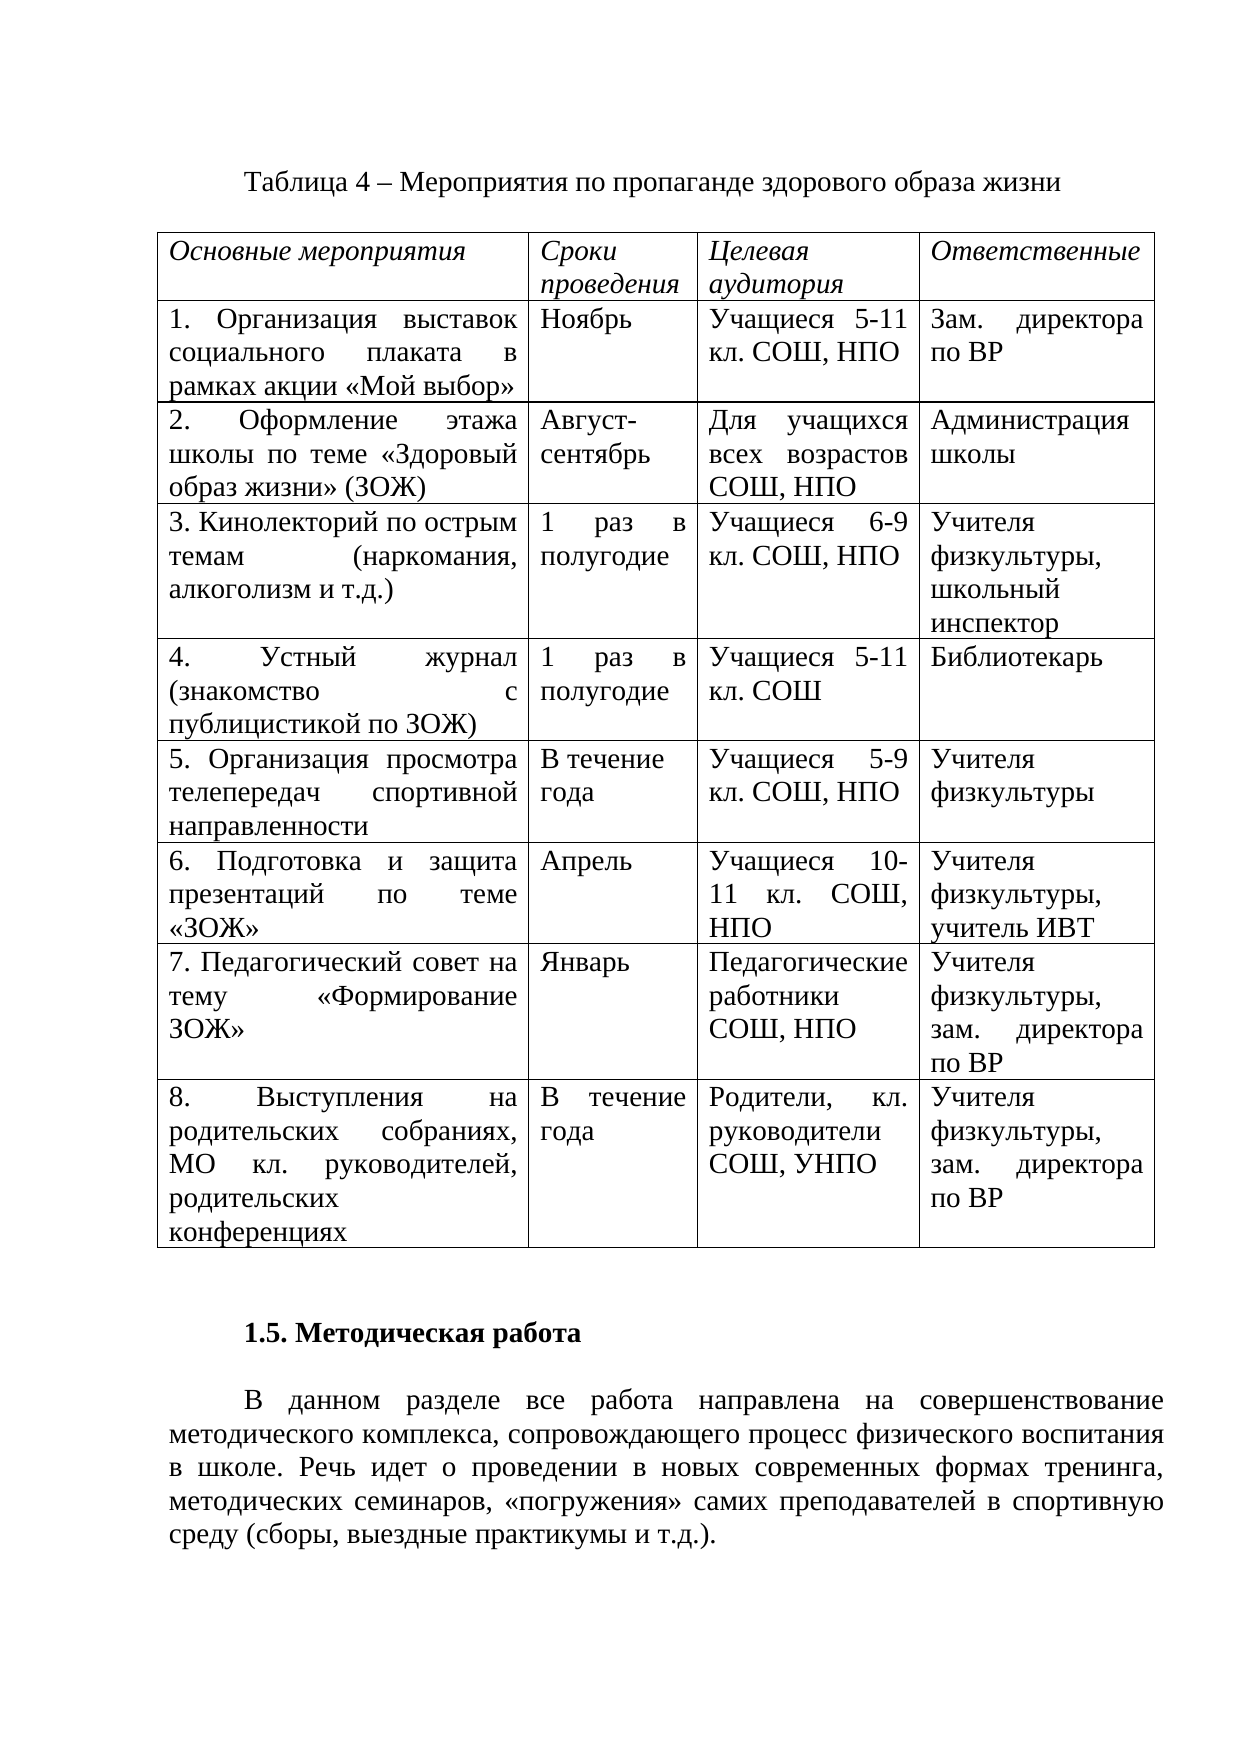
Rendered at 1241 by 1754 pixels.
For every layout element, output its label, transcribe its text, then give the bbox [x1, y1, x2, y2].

table_header Ответственные [920, 233, 1154, 300]
table_cell Учителя физкультуры, зам. директора по ВР [920, 944, 1154, 1078]
table_cell Зам. директора по ВР [920, 301, 1154, 401]
table_cell Январь [529, 944, 697, 1078]
table_cell Учителя физкультуры, зам. директора по ВР [920, 1080, 1154, 1247]
text 1.5. Методическая работа [169, 1315, 1165, 1349]
table_cell Администрация школы [920, 403, 1154, 503]
table_cell Учителя физкультуры, учитель ИВТ [920, 843, 1154, 943]
text В данном разделе все работа направлена на совершенствование методического комплекса, сопровождающего процесс физического воспитания в школе. Речь идет о проведении в новых современных формах тренинга, методических семинаров, «погружения» самих преподавателей в спортивную среду (сборы, выездные практикумы и т.д.). [169, 1382, 1165, 1550]
table_cell Учителя физкультуры [920, 741, 1154, 842]
table_header Сроки проведения [529, 233, 697, 300]
table_cell Педагогические работники СОШ, НПО [698, 944, 919, 1078]
table_cell Учителя физкультуры, школьный инспектор [920, 504, 1154, 638]
table_cell 1. Организация выставок социального плаката в рамках акции «Мой выбор» [158, 301, 528, 401]
table_header Основные мероприятия [158, 233, 528, 300]
text Таблица 4 – Мероприятия по пропаганде здорового образа жизни [169, 164, 1165, 198]
table_cell Учащиеся 10-11 кл. СОШ, НПО [698, 843, 919, 943]
table_cell 4. Устный журнал (знакомство с публицистикой по ЗОЖ) [158, 639, 528, 740]
table_cell Родители, кл. руководители СОШ, УНПО [698, 1080, 919, 1247]
table_cell 3. Кинолекторий по острым темам (наркомания, алкоголизм и т.д.) [158, 504, 528, 638]
table_cell 2. Оформление этажа школы по теме «Здоровый образ жизни» (ЗОЖ) [158, 403, 528, 503]
table_cell Для учащихся всех возрастов СОШ, НПО [698, 403, 919, 503]
table_cell В течение года [529, 741, 697, 842]
table_cell Учащиеся 6-9 кл. СОШ, НПО [698, 504, 919, 638]
table_cell 7. Педагогический совет на тему «Формирование ЗОЖ» [158, 944, 528, 1078]
table_cell В течение года [529, 1080, 697, 1247]
table_cell 6. Подготовка и защита презентаций по теме «ЗОЖ» [158, 843, 528, 943]
table_cell Август-сентябрь [529, 403, 697, 503]
table_cell Учащиеся 5-11 кл. СОШ, НПО [698, 301, 919, 401]
table_cell Учащиеся 5-9 кл. СОШ, НПО [698, 741, 919, 842]
table_cell 8. Выступления на родительских собраниях, МО кл. руководителей, родительских конференциях [158, 1080, 528, 1247]
table_cell Библиотекарь [920, 639, 1154, 740]
table_cell 1 раз в полугодие [529, 639, 697, 740]
table_cell Учащиеся 5-11 кл. СОШ [698, 639, 919, 740]
table_cell 1 раз в полугодие [529, 504, 697, 638]
table_cell Ноябрь [529, 301, 697, 401]
table_cell Апрель [529, 843, 697, 943]
table_header Целевая аудитория [698, 233, 919, 300]
table_cell 5. Организация просмотра телепередач спортивной направленности [158, 741, 528, 842]
